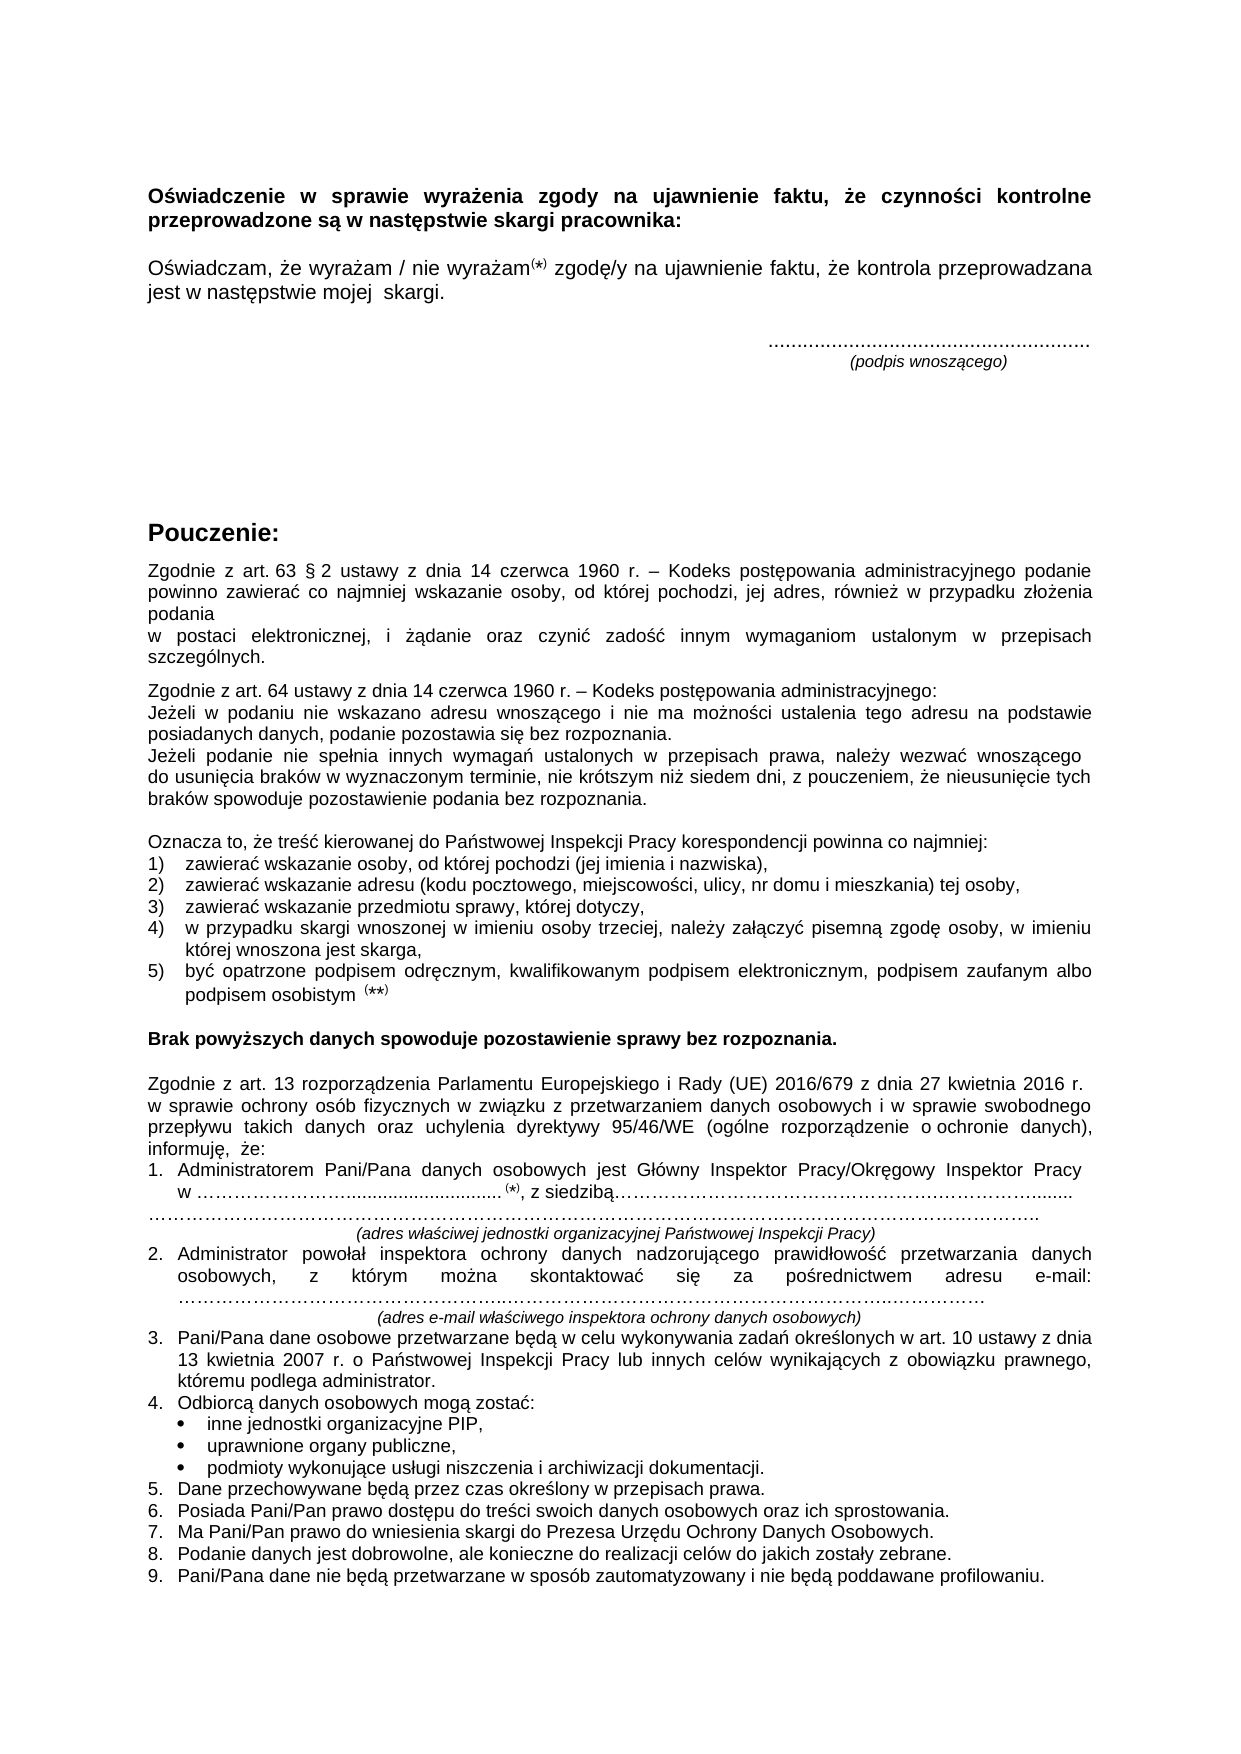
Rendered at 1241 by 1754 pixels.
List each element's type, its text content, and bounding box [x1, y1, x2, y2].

list Posiada Pani/Pan prawo dostępu do treści swoich danych osobowych oraz ich sprostowania. [148, 1500, 1092, 1521]
list być opatrzone podpisem odręcznym, kwalifikowanym podpisem elektronicznym, podpisem zaufanym albo podpisem osobistym (**) [148, 960, 1092, 1006]
text Brak powyższych danych spowoduje pozostawienie sprawy bez rozpoznania. [148, 1027, 1092, 1049]
text Zgodnie z art. 64 ustawy z dnia 14 czerwca 1960 r. – Kodeks postępowania administracyjnego: [148, 680, 1092, 702]
text (podpis wnoszącego) [766, 351, 1092, 371]
text Oznacza to, że treść kierowanej do Państwowej Inspekcji Pracy korespondencji powinna co najmniej: [148, 831, 1092, 852]
list Pani/Pana dane nie będą przetwarzane w sposób zautomatyzowany i nie będą poddawane profilowaniu. [148, 1564, 1092, 1586]
list zawierać wskazanie adresu (kodu pocztowego, miejscowości, ulicy, nr domu i mieszkania) tej osoby, [148, 874, 1092, 896]
text Zgodnie z art. 13 rozporządzenia Parlamentu Europejskiego i Rady (UE) 2016/679 z dnia 27 kwietnia 2016 r. w sprawie ochrony osób fizycznych w związku z przetwarzaniem danych osobowych i w sprawie swobodnego przepływu takich danych oraz uchylenia dyrektywy 95/46/WE (ogólne rozporządzenie o ochronie danych), informuję, że: [148, 1073, 1092, 1159]
list zawierać wskazanie przedmiotu sprawy, której dotyczy, [148, 896, 1092, 917]
list zawierać wskazanie osoby, od której pochodzi (jej imienia i nazwiska), [148, 852, 1092, 874]
list w przypadku skargi wnoszonej w imieniu osoby trzeciej, należy załączyć pisemną zgodę osoby, w imieniu której wnoszona jest skarga, [148, 917, 1092, 960]
list Dane przechowywane będą przez czas określony w przepisach prawa. [148, 1478, 1092, 1500]
list Odbiorcą danych osobowych mogą zostać: [148, 1392, 1092, 1413]
list Ma Pani/Pan prawo do wniesienia skargi do Prezesa Urzędu Ochrony Danych Osobowych. [148, 1521, 1092, 1543]
list Administratorem Pani/Pana danych osobowych jest Główny Inspektor Pracy/Okręgowy Inspektor Pracy w …………………….............................. (*), z siedzibą…………………………………………….……………........ [148, 1159, 1092, 1202]
list podmioty wykonujące usługi niszczenia i archiwizacji dokumentacji. [177, 1456, 1092, 1478]
text ........................................................ [766, 327, 1092, 351]
text Jeżeli podanie nie spełnia innych wymagań ustalonych w przepisach prawa, należy wezwać wnoszącego do usunięcia braków w wyznaczonym terminie, nie krótszym niż siedem dni, z pouczeniem, że nieusunięcie tych braków spowoduje pozostawienie podania bez rozpoznania. [148, 745, 1092, 809]
list (adres właściwej jednostki organizacyjnej Państwowej Inspekcji Pracy) [148, 1224, 1092, 1243]
text Pouczenie: [148, 518, 1092, 547]
list (adres e-mail właściwego inspektora ochrony danych osobowych) [148, 1308, 1092, 1327]
list …………………………………………………………………………………………………………………………….. [148, 1202, 1092, 1224]
text Oświadczenie w sprawie wyrażenia zgody na ujawnienie faktu, że czynności kontrolne przeprowadzone są w następstwie skargi pracownika: [148, 184, 1092, 232]
text Zgodnie z art. 63 § 2 ustawy z dnia 14 czerwca 1960 r. – Kodeks postępowania administracyjnego podanie powinno zawierać co najmniej wskazanie osoby, od której pochodzi, jej adres, również w przypadku złożenia podania w postaci elektronicznej, i żądanie oraz czynić zadość innym wymaganiom ustalonym w przepisach szczególnych. [148, 560, 1092, 667]
text Oświadczam, że wyrażam / nie wyrażam(*) zgodę/y na ujawnienie faktu, że kontrola przeprowadzana jest w następstwie mojej skargi. [148, 256, 1092, 303]
list Administrator powołał inspektora ochrony danych nadzorującego prawidłowość przetwarzania danych osobowych, z którym można skontaktować się za pośrednictwem adresu e-mail: ……………………………………………..……………………………………………………..…………… [148, 1243, 1092, 1308]
list uprawnione organy publiczne, [177, 1435, 1092, 1456]
text Jeżeli w podaniu nie wskazano adresu wnoszącego i nie ma możności ustalenia tego adresu na podstawie posiadanych danych, podanie pozostawia się bez rozpoznania. [148, 702, 1092, 745]
list inne jednostki organizacyjne PIP, [177, 1413, 1092, 1435]
list Podanie danych jest dobrowolne, ale konieczne do realizacji celów do jakich zostały zebrane. [148, 1543, 1092, 1564]
list Pani/Pana dane osobowe przetwarzane będą w celu wykonywania zadań określonych w art. 10 ustawy z dnia 13 kwietnia 2007 r. o Państwowej Inspekcji Pracy lub innych celów wynikających z obowiązku prawnego, któremu podlega administrator. [148, 1327, 1092, 1392]
